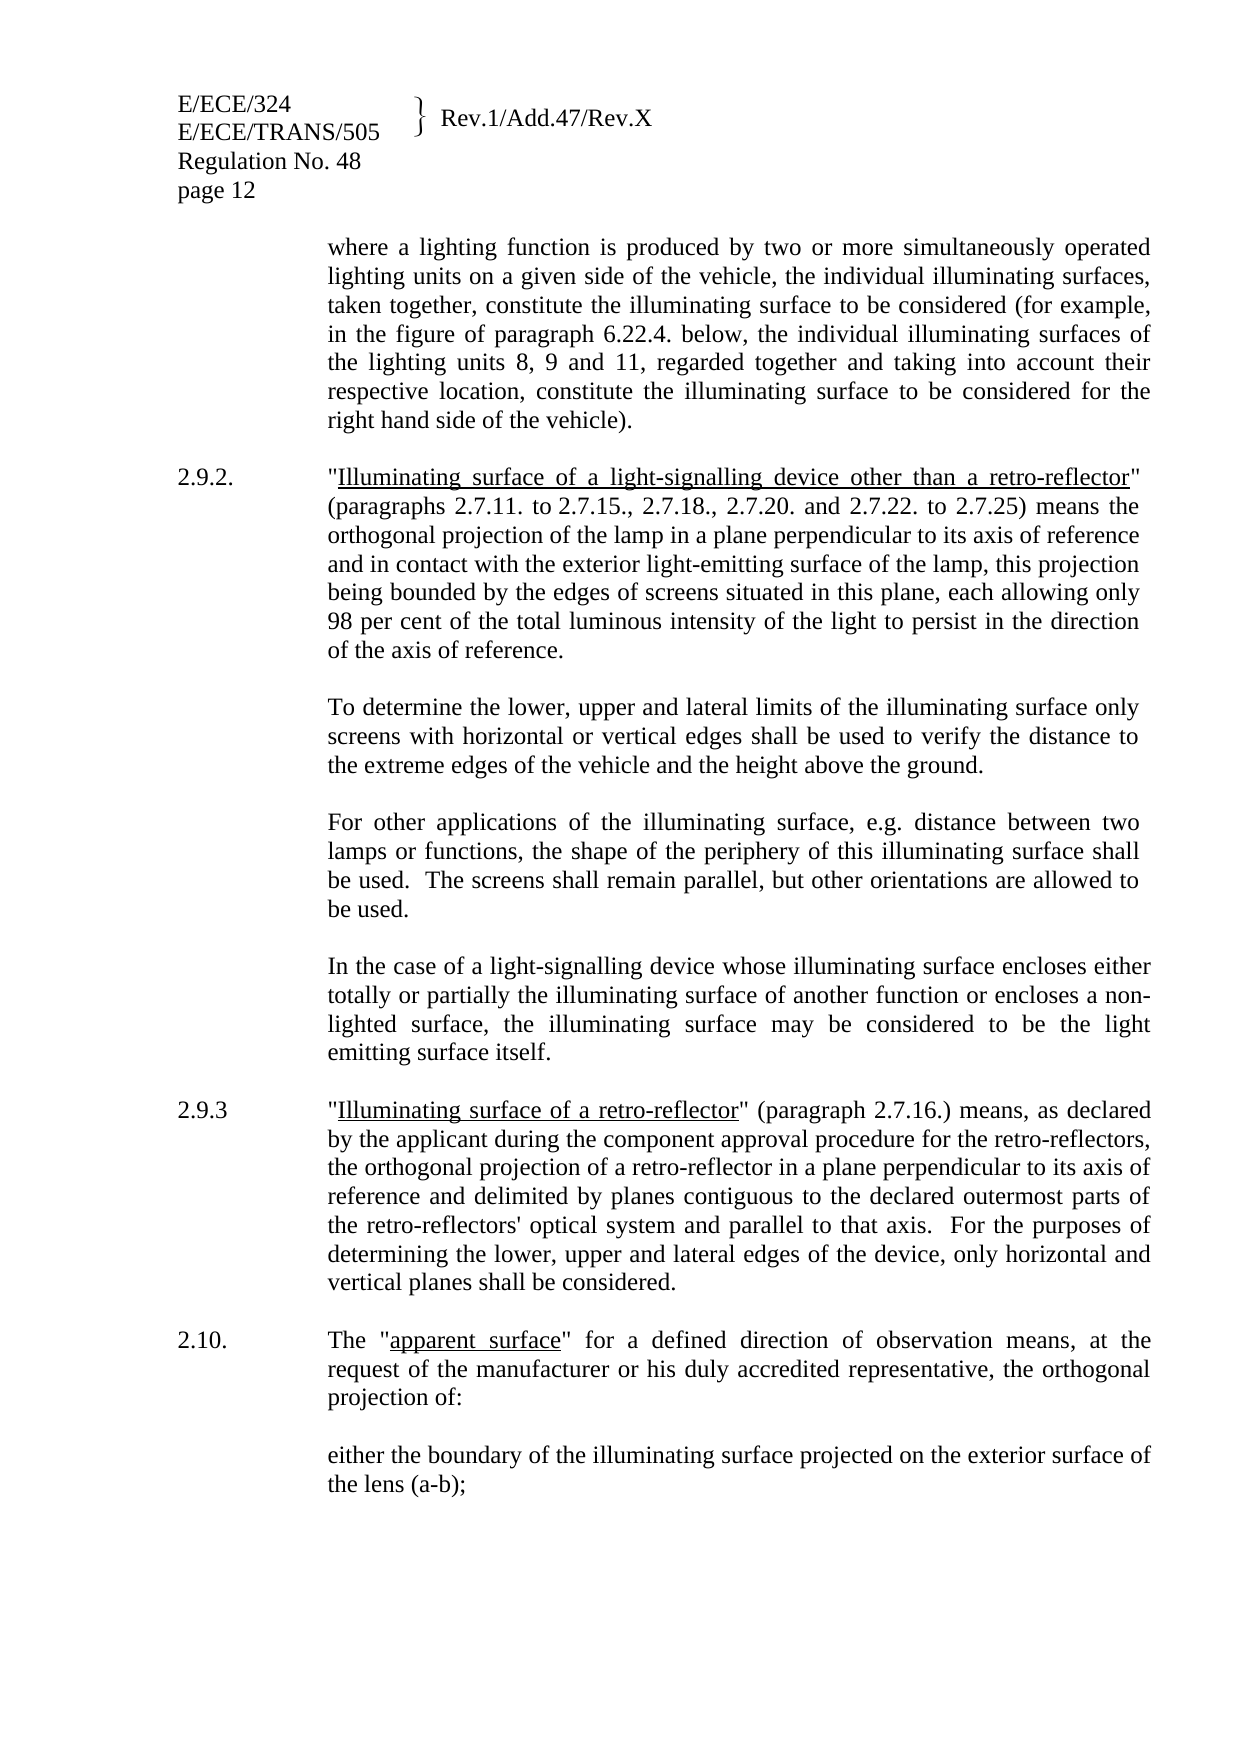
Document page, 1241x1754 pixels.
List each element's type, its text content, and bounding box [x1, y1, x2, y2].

text To determine the lower, upper and lateral limits of the illuminating surface only screens with horizontal or vertical edges shall be used to verify the distance to the extreme edges of the vehicle and the height above the ground. [177, 692, 1140, 779]
text where a lighting function is produced by two or more simultaneously operated lighting units on a given side of the vehicle, the individual illuminating surfaces, taken together, constitute the illuminating surface to be considered (for example, in the figure of paragraph 6.22.4. below, the individual illuminating surfaces of the lighting units 8, 9 and 11, regarded together and taking into account their respective location, constitute the illuminating surface to be considered for the right hand side of the vehicle). [327, 232, 1152, 434]
text In the case of a light-signalling device whose illuminating surface encloses either totally or partially the illuminating surface of another function or encloses a non-lighted surface, the illuminating surface may be considered to be the light emitting surface itself. [177, 951, 1152, 1066]
text For other applications of the illuminating surface, e.g. distance between two lamps or functions, the shape of the periphery of this illuminating surface shall be used. The screens shall remain parallel, but other orientations are allowed to be used. [177, 807, 1140, 922]
text 2.9.3 "Illuminating surface of a retro-reflector" (paragraph 2.7.16.) means, as declared by the applicant during the component approval procedure for the retro-reflectors, the orthogonal projection of a retro-reflector in a plane perpendicular to its axis of reference and delimited by planes contiguous to the declared outermost parts of the retro-reflectors' optical system and parallel to that axis. For the purposes of determining the lower, upper and lateral edges of the device, only horizontal and vertical planes shall be considered. [177, 1095, 1152, 1296]
text either the boundary of the illuminating surface projected on the exterior surface of the lens (a-b); [327, 1440, 1152, 1497]
text 2.9.2. "Illuminating surface of a light-signalling device other than a retro-reflector" (paragraphs 2.7.11. to 2.7.15., 2.7.18., 2.7.20. and 2.7.22. to 2.7.25) means the orthogonal projection of the lamp in a plane perpendicular to its axis of reference and in contact with the exterior light-emitting surface of the lamp, this projection being bounded by the edges of screens situated in this plane, each allowing only 98 per cent of the total luminous intensity of the light to persist in the direction of the axis of reference. [177, 462, 1140, 664]
text 2.10. The "apparent surface" for a defined direction of observation means, at the request of the manufacturer or his duly accredited representative, the orthogonal projection of: [177, 1325, 1152, 1411]
